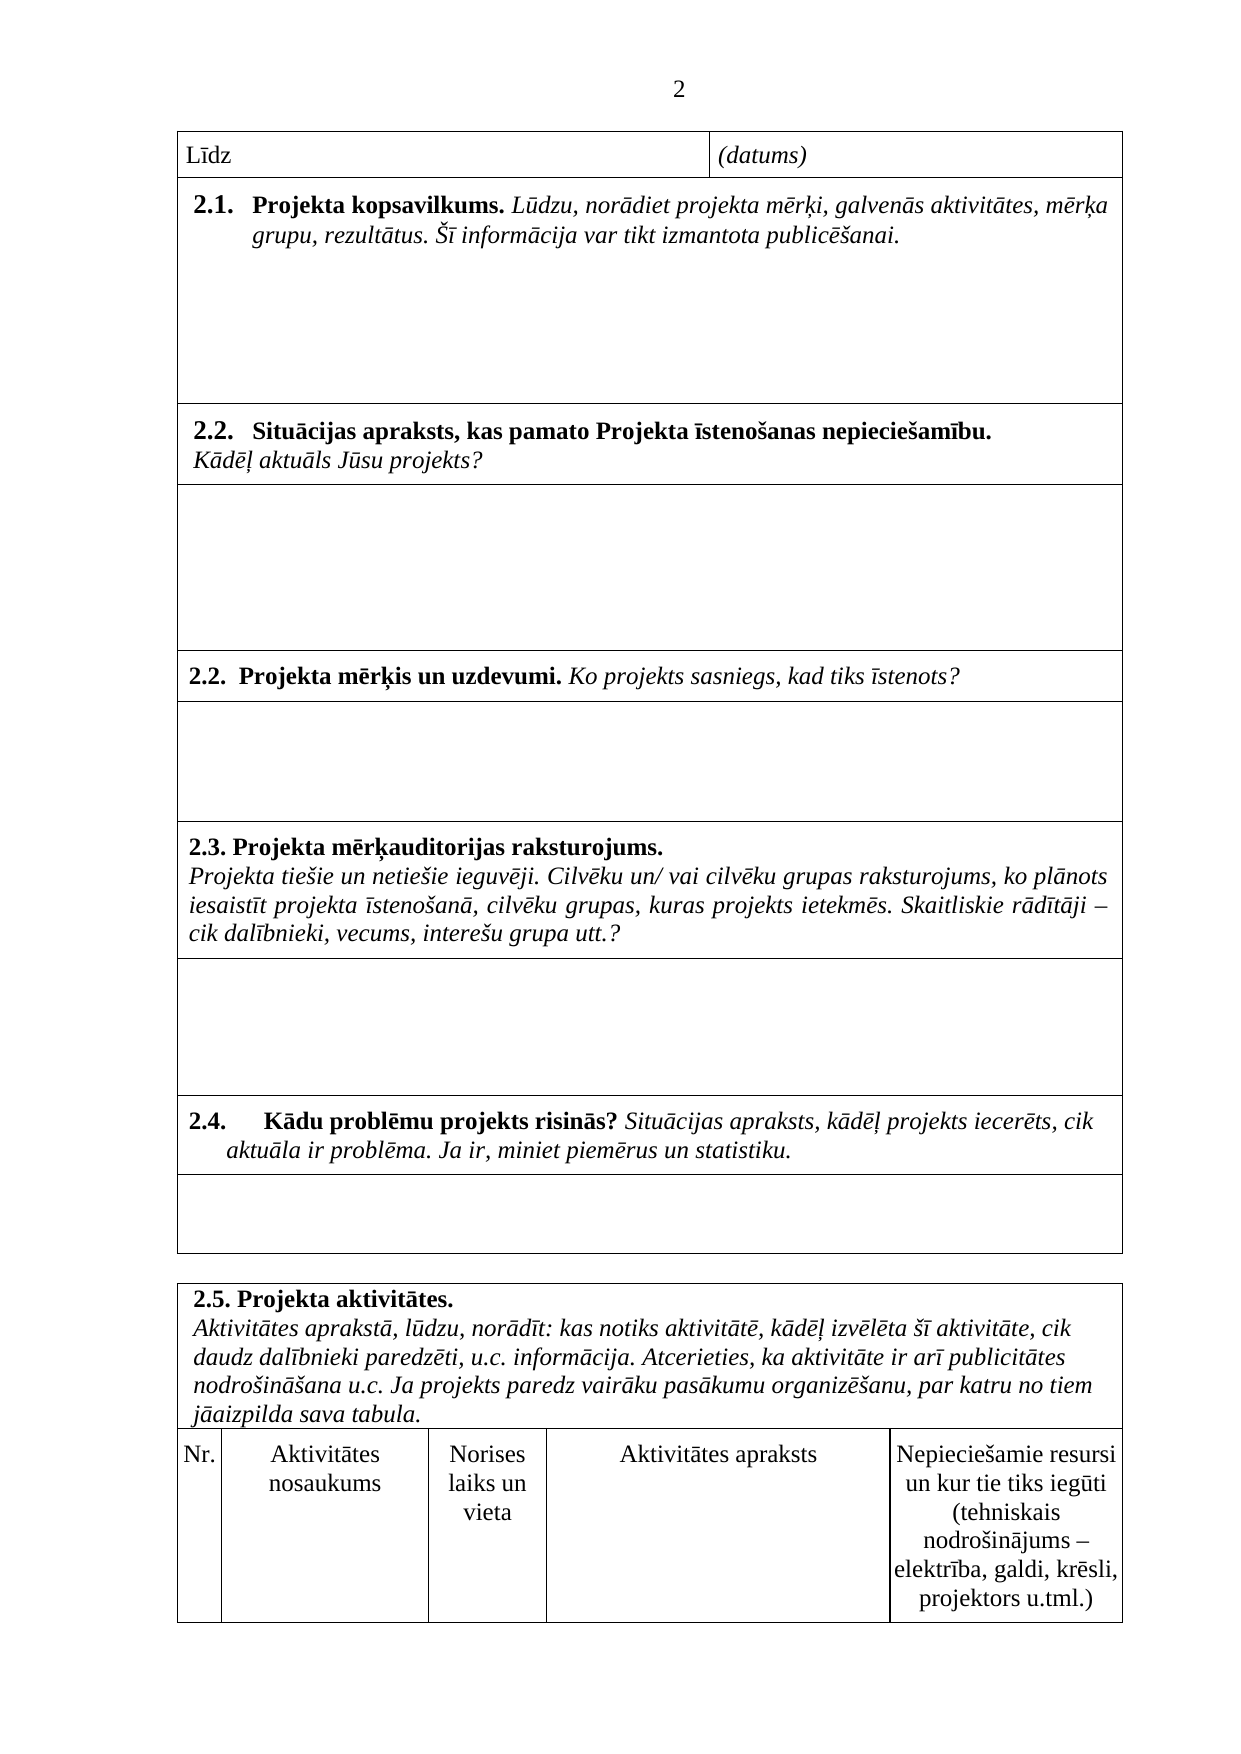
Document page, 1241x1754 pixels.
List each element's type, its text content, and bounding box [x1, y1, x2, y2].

table_cell Nepieciešamie resursi un kur tie tiks iegūti (tehniskais nodrošinājums – elektrība, galdi, krēsli, projektors u.tml.) [891, 1429, 1122, 1622]
table_cell (datums) [710, 132, 1122, 177]
table_cell Nr. [178, 1429, 221, 1622]
table_cell Kādu problēmu projekts risinās? Situācijas apraksts, kādēļ projekts iecerēts, cik aktuāla ir problēma. Ja ir, miniet piemērus un statistiku. [178, 1096, 1122, 1174]
table_cell 2.3. Projekta mērķauditorijas raksturojums. Projekta tiešie un netiešie ieguvēji. Cilvēku un/ vai cilvēku grupas raksturojums, ko plānots iesaistīt projekta īstenošanā, cilvēku grupas, kuras projekts ietekmēs. Skaitliskie rādītāji – cik dalībnieki, vecums, interešu grupa utt.? [178, 822, 1122, 958]
table_cell Situācijas apraksts, kas pamato Projekta īstenošanas nepieciešamību. Kādēļ aktuāls Jūsu projekts? [178, 404, 1122, 484]
table_cell [178, 485, 1122, 650]
table_cell Norises laiks un vieta [429, 1429, 546, 1622]
table_cell [178, 702, 1122, 821]
table_cell [178, 959, 1122, 1094]
table_cell Aktivitātes apraksts [547, 1429, 889, 1622]
table_cell Aktivitātes nosaukums [222, 1429, 428, 1622]
table_cell [178, 1175, 1122, 1253]
table_cell Līdz [178, 132, 709, 177]
table_cell Projekta kopsavilkums. Lūdzu, norādiet projekta mērķi, galvenās aktivitātes, mērķa grupu, rezultātus. Šī informācija var tikt izmantota publicēšanai. [178, 178, 1122, 403]
table_cell 2.2. Projekta mērķis un uzdevumi. Ko projekts sasniegs, kad tiks īstenots? [178, 651, 1122, 701]
table_header 2.5. Projekta aktivitātes. Aktivitātes aprakstā, lūdzu, norādīt: kas notiks aktivitātē, kādēļ izvēlēta šī aktivitāte, cik daudz dalībnieki paredzēti, u.c. informācija. Atcerieties, ka aktivitāte ir arī publicitātes nodrošināšana u.c. Ja projekts paredz vairāku pasākumu organizēšanu, par katru no tiem jāaizpilda sava tabula. [178, 1284, 1122, 1428]
